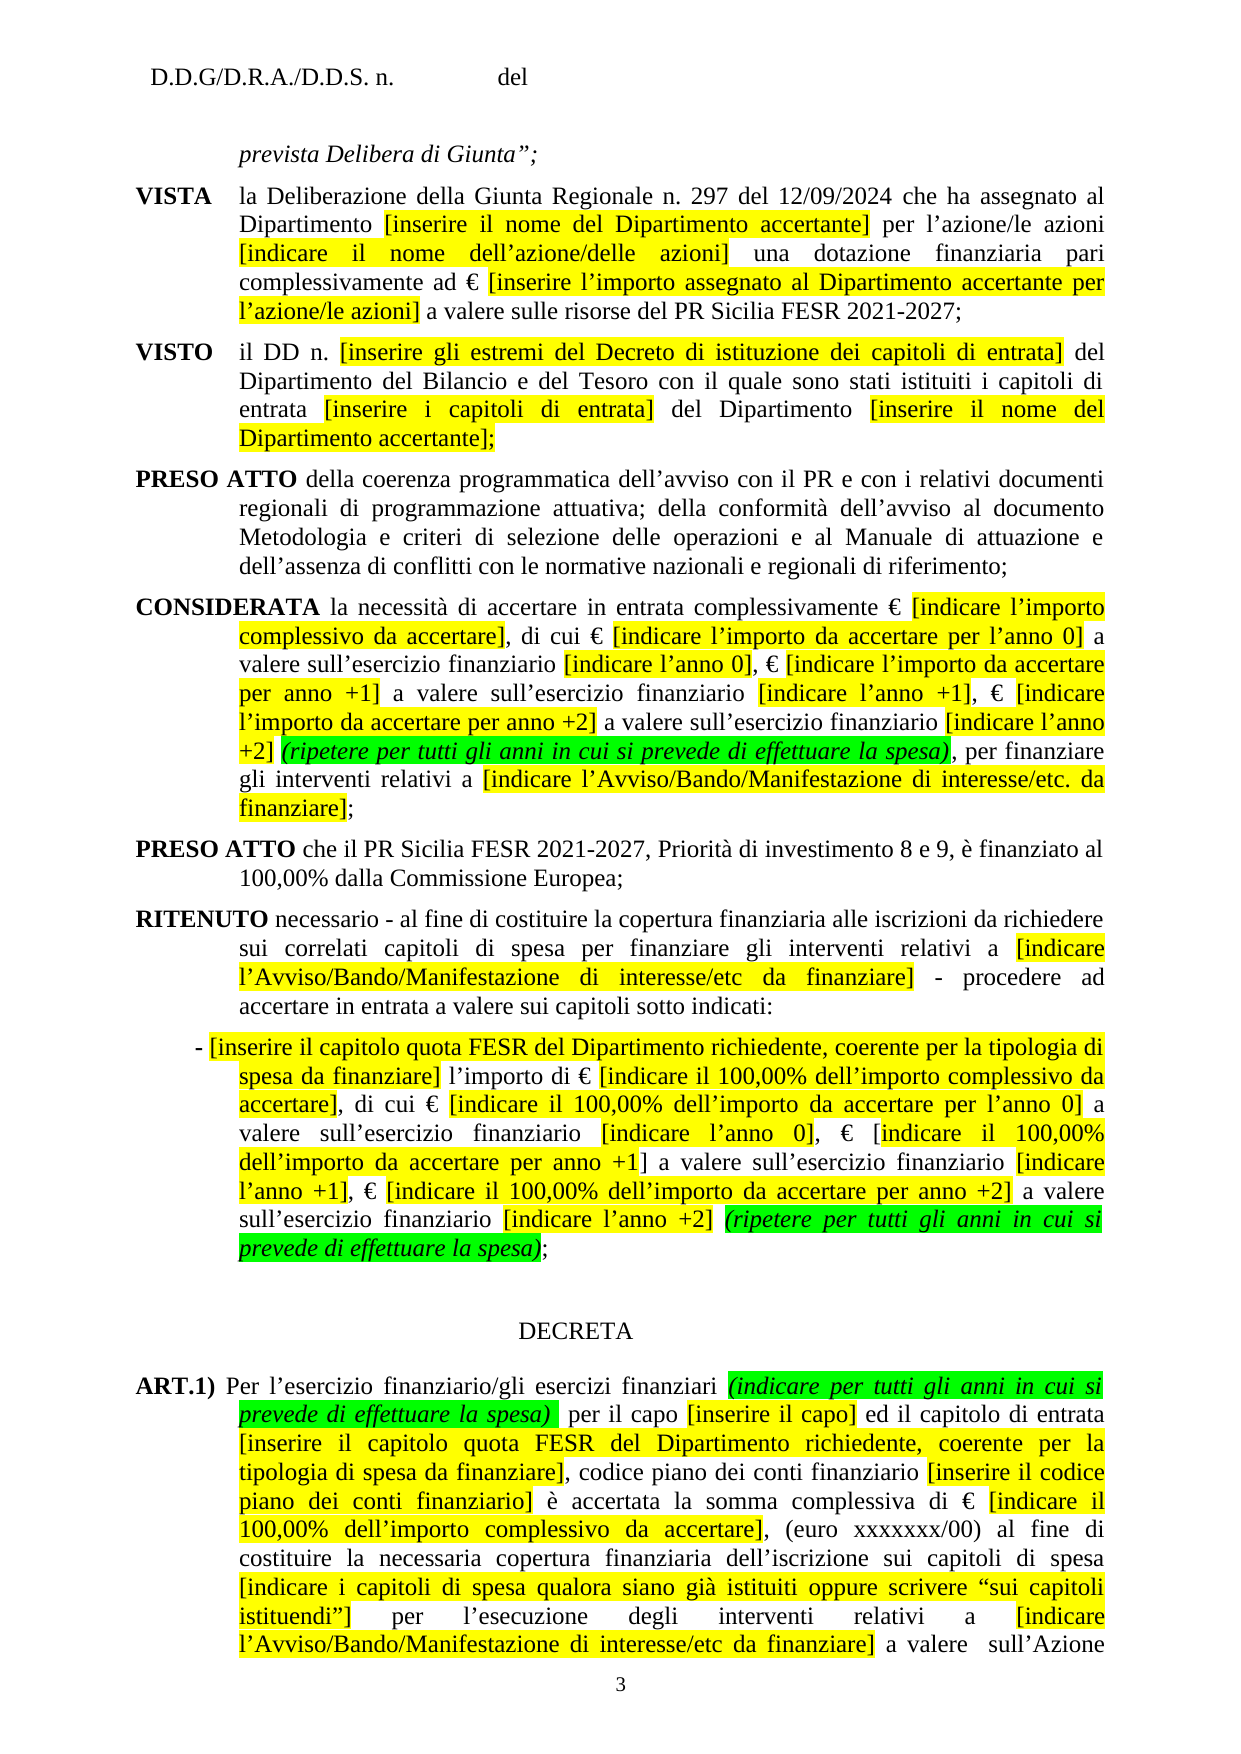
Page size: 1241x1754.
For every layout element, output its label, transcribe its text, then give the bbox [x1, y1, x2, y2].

text DECRETA [47, 1316, 1105, 1344]
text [135, 139, 1105, 168]
text CONSIDERATA la necessità di accertare in entrata complessivamente € [indicare l’importo complessivo da accertare], di cui € [indicare l’importo da accertare per l’anno 0] a valere sull’esercizio finanziario [indicare l’anno 0], € [indicare l’importo da accertare per anno +1] a valere sull’esercizio finanziario [indicare l’anno +1], € [indicare l’importo da accertare per anno +2] a valere sull’esercizio finanziario [indicare l’anno +2] (ripetere per tutti gli anni in cui si prevede di effettuare la spesa), per finanziare gli interventi relativi a [indicare l’Avviso/Bando/Manifestazione di interesse/etc. da finanziare]; [135, 592, 1105, 822]
text PRESO ATTO che il PR Sicilia FESR 2021-2027, Priorità di investimento 8 e 9, è finanziato al 100,00% dalla Commissione Europea; [135, 834, 1105, 892]
text VISTO il DD n. [inserire gli estremi del Decreto di istituzione dei capitoli di entrata] del Dipartimento del Bilancio e del Tesoro con il quale sono stati istituiti i capitoli di entrata [inserire i capitoli di entrata] del Dipartimento [inserire il nome del Dipartimento accertante]; [135, 337, 1105, 452]
text PRESO ATTO della coerenza programmatica dell’avviso con il PR e con i relativi documenti regionali di programmazione attuativa; della conformità dell’avviso al documento Metodologia e criteri di selezione delle operazioni e al Manuale di attuazione e dell’assenza di conflitti con le normative nazionali e regionali di riferimento; [135, 464, 1105, 579]
text RITENUTO necessario - al fine di costituire la copertura finanziaria alle iscrizioni da richiedere sui correlati capitoli di spesa per finanziare gli interventi relativi a [indicare l’Avviso/Bando/Manifestazione di interesse/etc da finanziare] - procedere ad accertare in entrata a valere sui capitoli sotto indicati: [135, 904, 1105, 1019]
text VISTA la Deliberazione della Giunta Regionale n. 297 del 12/09/2024 che ha assegnato al Dipartimento [inserire il nome del Dipartimento accertante] per l’azione/le azioni [indicare il nome dell’azione/delle azioni] una dotazione finanziaria pari complessivamente ad € [inserire l’importo assegnato al Dipartimento accertante per l’azione/le azioni] a valere sulle risorse del PR Sicilia FESR 2021-2027; [135, 181, 1105, 324]
text - [inserire il capitolo quota FESR del Dipartimento richiedente, coerente per la tipologia di spesa da finanziare] l’importo di € [indicare il 100,00% dell’importo complessivo da accertare], di cui € [indicare il 100,00% dell’importo da accertare per l’anno 0] a valere sull’esercizio finanziario [indicare l’anno 0], € [indicare il 100,00% dell’importo da accertare per anno +1] a valere sull’esercizio finanziario [indicare l’anno +1], € [indicare il 100,00% dell’importo da accertare per anno +2] a valere sull’esercizio finanziario [indicare l’anno +2] (ripetere per tutti gli anni in cui si prevede di effettuare la spesa); [194, 1032, 1105, 1262]
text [135, 1371, 1105, 1658]
